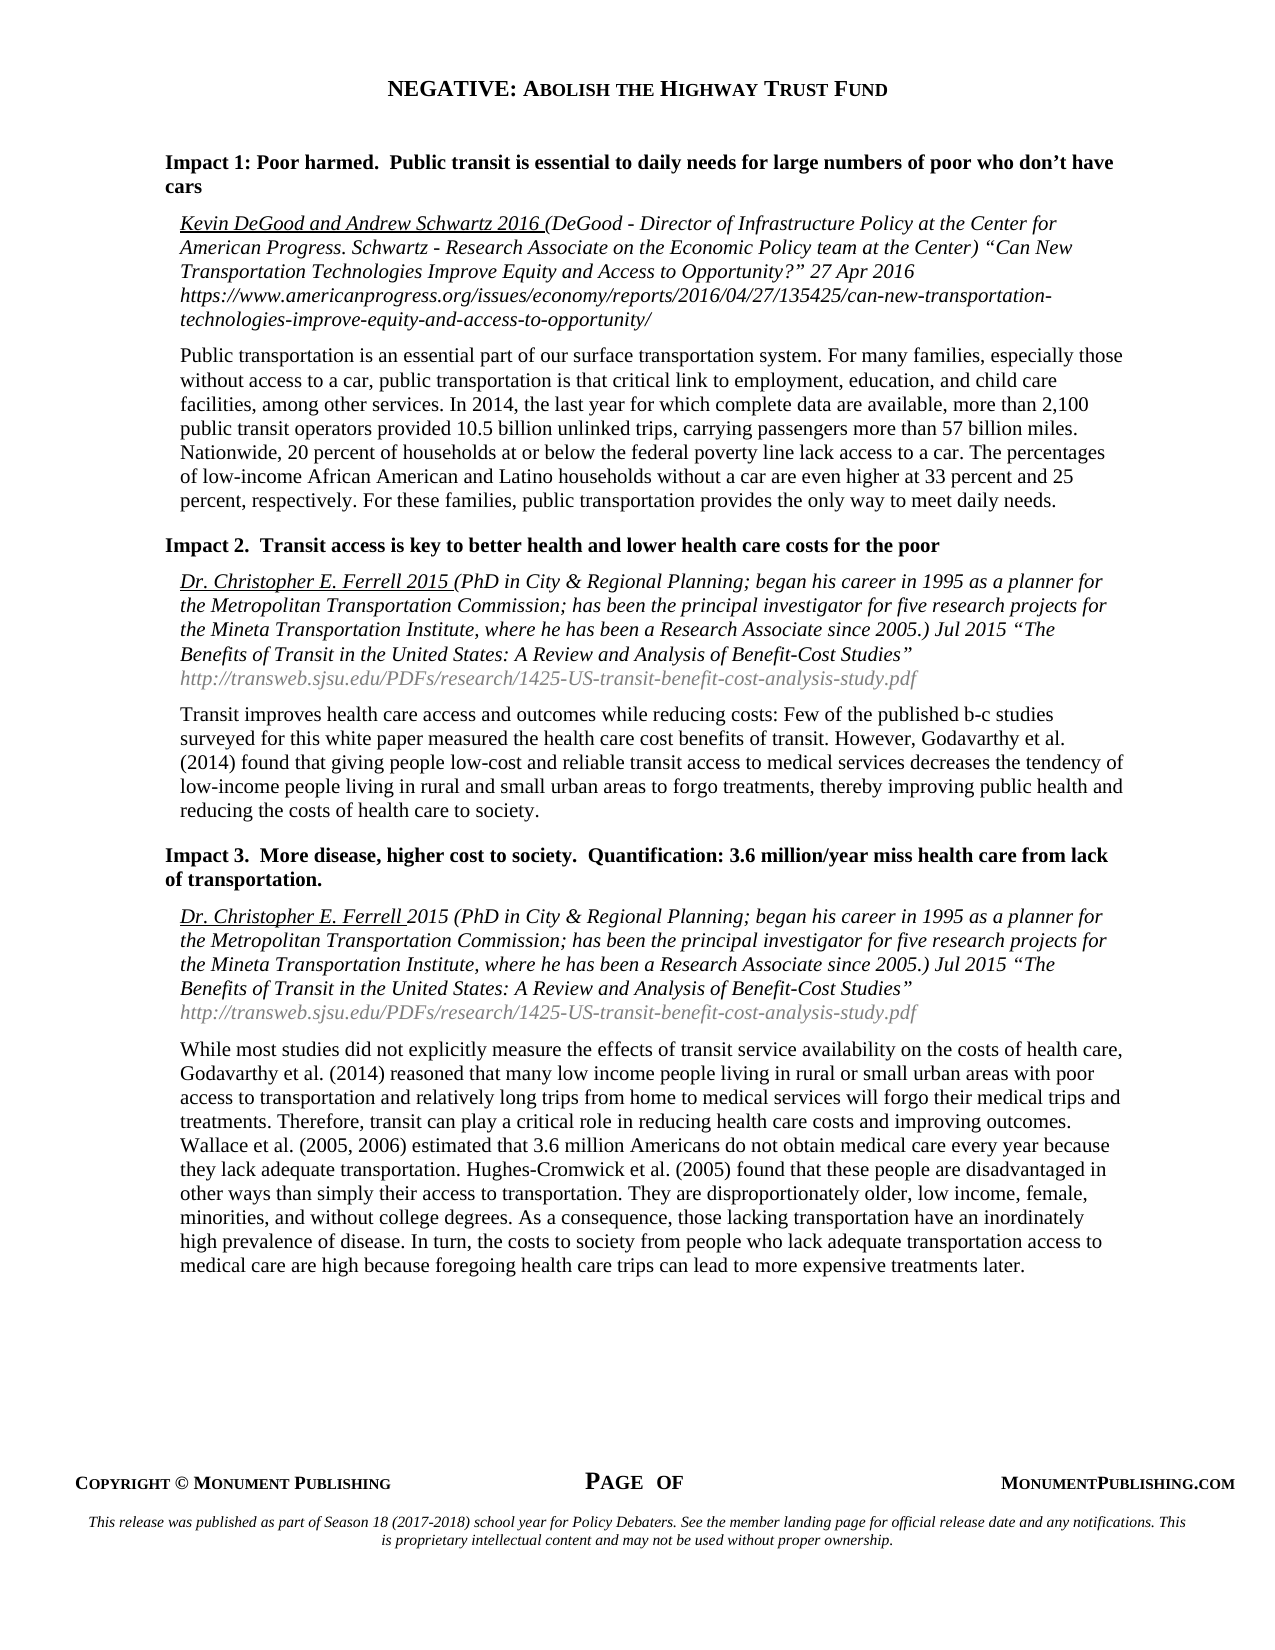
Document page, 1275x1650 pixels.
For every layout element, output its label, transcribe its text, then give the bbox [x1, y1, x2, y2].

text Transit improves health care access and outcomes while reducing costs: Few of the published b-c studies surveyed for this white paper measured the health care cost benefits of transit. However, Godavarthy et al. (2014) found that giving people low-cost and reliable transit access to medical services decreases the tendency of low-income people living in rural and small urban areas to forgo treatments, thereby improving public health and reducing the costs of health care to society. [180, 702, 1125, 822]
text Impact 1: Poor harmed. Public transit is essential to daily needs for large numbers of poor who don’t have cars [165, 150, 1125, 198]
text Impact 3. More disease, higher cost to society. Quantification: 3.6 million/year miss health care from lack of transportation. [165, 843, 1125, 891]
text Dr. Christopher E. Ferrell 2015 (PhD in City & Regional Planning; began his career in 1995 as a planner for the Metropolitan Transportation Commission; has been the principal investigator for five research projects for the Mineta Transportation Institute, where he has been a Research Associate since 2005.) Jul 2015 “The Benefits of Transit in the United States: A Review and Analysis of Benefit-Cost Studies” http://transweb.sjsu.edu/PDFs/research/1425-US-transit-benefit-cost-analysis-study.pdf [180, 904, 1125, 1024]
text Kevin DeGood and Andrew Schwartz 2016 (DeGood - Director of Infrastructure Policy at the Center for American Progress. Schwartz - Research Associate on the Economic Policy team at the Center) “Can New Transportation Technologies Improve Equity and Access to Opportunity?” 27 Apr 2016 https://www.americanprogress.org/issues/economy/reports/2016/04/27/135425/can-new-transportation-technologies-improve-equity-and-access-to-opportunity/ [180, 211, 1125, 331]
text Public transportation is an essential part of our surface transportation system. For many families, especially those without access to a car, public transportation is that critical link to employment, education, and child care facilities, among other services. In 2014, the last year for which complete data are available, more than 2,100 public transit operators provided 10.5 billion unlinked trips, carrying passengers more than 57 billion miles. Nationwide, 20 percent of households at or below the federal poverty line lack access to a car. The percentages of low-income African American and Latino households without a car are even higher at 33 percent and 25 percent, respectively. For these families, public transportation provides the only way to meet daily needs. [180, 343, 1125, 512]
text While most studies did not explicitly measure the effects of transit service availability on the costs of health care, Godavarthy et al. (2014) reasoned that many low income people living in rural or small urban areas with poor access to transportation and relatively long trips from home to medical services will forgo their medical trips and treatments. Therefore, transit can play a critical role in reducing health care costs and improving outcomes. Wallace et al. (2005, 2006) estimated that 3.6 million Americans do not obtain medical care every year because they lack adequate transportation. Hughes-Cromwick et al. (2005) found that these people are disadvantaged in other ways than simply their access to transportation. They are disproportionately older, low income, female, minorities, and without college degrees. As a consequence, those lacking transportation have an inordinately high prevalence of disease. In turn, the costs to society from people who lack adequate transportation access to medical care are high because foregoing health care trips can lead to more expensive treatments later. [180, 1037, 1125, 1277]
text Impact 2. Transit access is key to better health and lower health care costs for the poor [165, 533, 1125, 557]
text Dr. Christopher E. Ferrell 2015 (PhD in City & Regional Planning; began his career in 1995 as a planner for the Metropolitan Transportation Commission; has been the principal investigator for five research projects for the Mineta Transportation Institute, where he has been a Research Associate since 2005.) Jul 2015 “The Benefits of Transit in the United States: A Review and Analysis of Benefit-Cost Studies” http://transweb.sjsu.edu/PDFs/research/1425-US-transit-benefit-cost-analysis-study.pdf [180, 569, 1125, 689]
